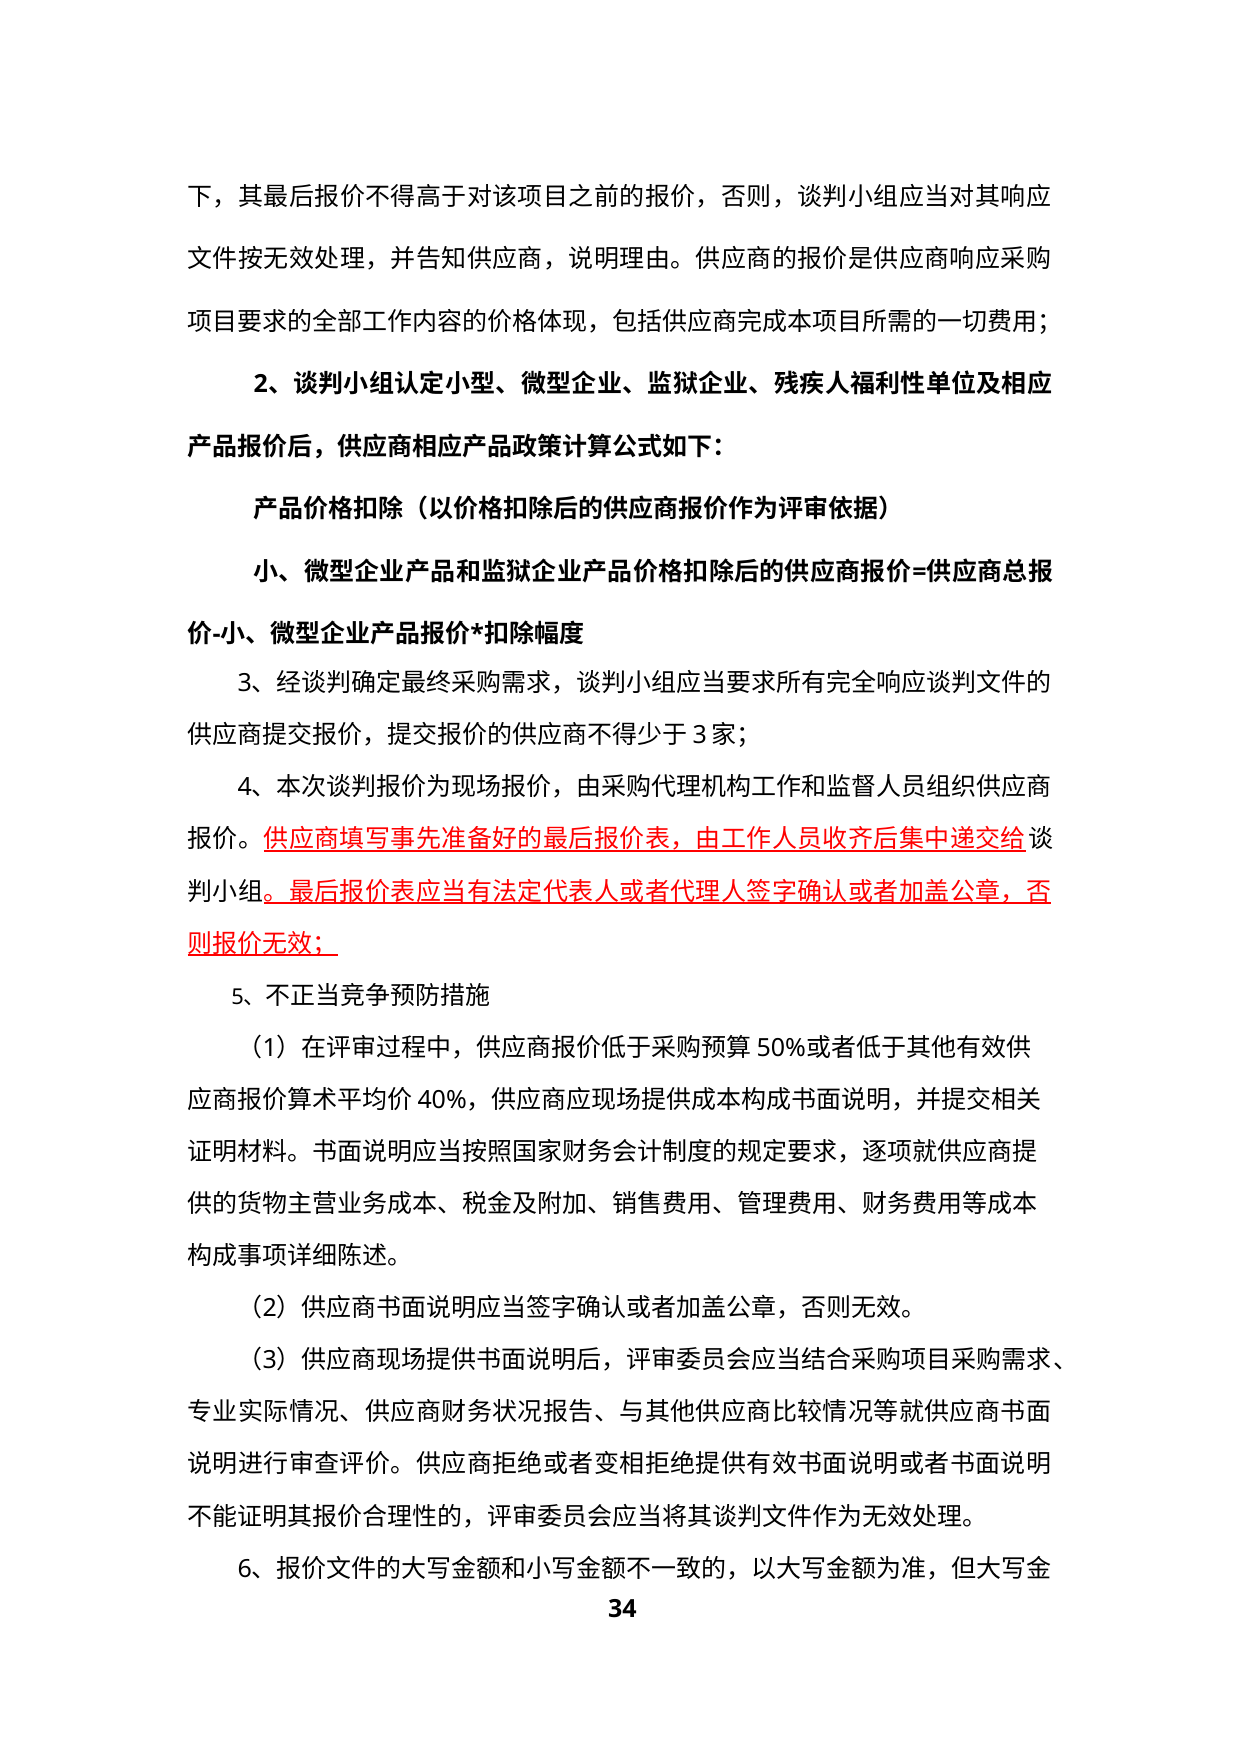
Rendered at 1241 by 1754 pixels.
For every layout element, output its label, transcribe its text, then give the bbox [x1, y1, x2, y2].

text 3、经谈判确定最终采购需求，谈判小组应当要求所有完全响应谈判文件的供应商提交报价，提交报价的供应商不得少于3家； [187, 650, 1053, 754]
text （1）在评审过程中，供应商报价低于采购预算50%或者低于其他有效供应商报价算术平均价40%，供应商应现场提供成本构成书面说明，并提交相关证明材料。书面说明应当按照国家财务会计制度的规定要求，逐项就供应商提供的货物主营业务成本、税金及附加、销售费用、管理费用、财务费用等成本构成事项详细陈述。 [187, 1014, 1053, 1275]
text 5、不正当竞争预防措施 [187, 962, 1053, 1014]
text 4、本次谈判报价为现场报价，由采购代理机构工作和监督人员组织供应商报价。供应商填写事先准备好的最后报价表，由工作人员收齐后集中递交给谈判小组。最后报价表应当有法定代表人或者代理人签字确认或者加盖公章，否则报价无效； [187, 754, 1053, 962]
text 产品价格扣除（以价格扣除后的供应商报价作为评审依据） [187, 462, 1053, 525]
text 小、微型企业产品和监狱企业产品价格扣除后的供应商报价=供应商总报价-小、微型企业产品报价*扣除幅度 [187, 525, 1053, 650]
text （3）供应商现场提供书面说明后，评审委员会应当结合采购项目采购需求、专业实际情况、供应商财务状况报告、与其他供应商比较情况等就供应商书面说明进行审查评价。供应商拒绝或者变相拒绝提供有效书面说明或者书面说明不能证明其报价合理性的，评审委员会应当将其谈判文件作为无效处理。 [187, 1327, 1053, 1535]
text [187, 1535, 1053, 1587]
text （2）供应商书面说明应当签字确认或者加盖公章，否则无效。 [187, 1275, 1053, 1327]
text 2、谈判小组认定小型、微型企业、监狱企业、残疾人福利性单位及相应产品报价后，供应商相应产品政策计算公式如下： [187, 337, 1053, 462]
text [187, 150, 1053, 337]
